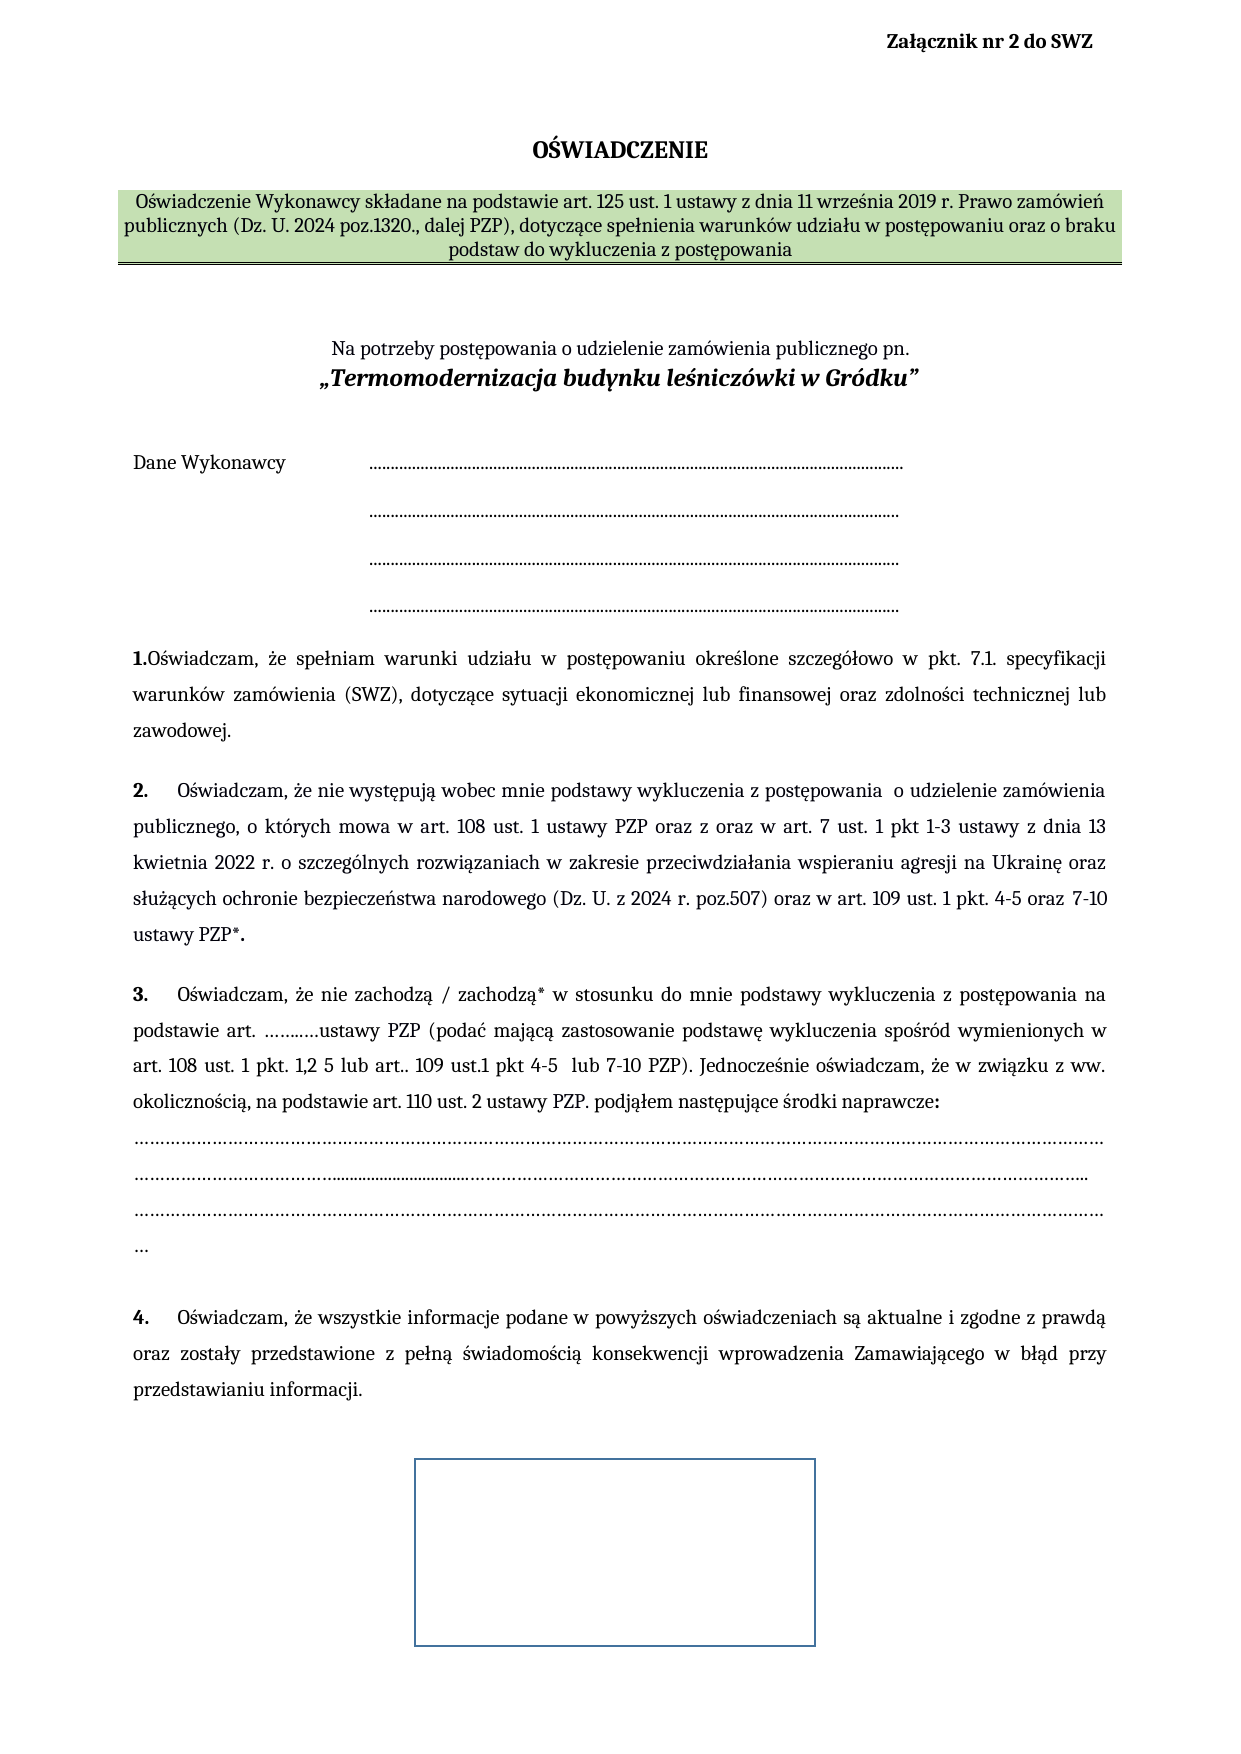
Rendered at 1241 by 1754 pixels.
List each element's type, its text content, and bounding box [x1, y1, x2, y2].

list Oświadczam, że nie występują wobec mnie podstawy wykluczenia z postępowania o udzielenie zamówienia publicznego, o których mowa w art. 108 ust. 1 ustawy PZP oraz z oraz w art. 7 ust. 1 pkt 1-3 ustawy z dnia 13 kwietnia 2022 r. o szczególnych rozwiązaniach w zakresie przeciwdziałania wspieraniu agresji na Ukrainę oraz służących ochronie bezpieczeństwa narodowego (Dz. U. z 2024 r. poz.507) oraz w art. 109 ust. 1 pkt. 4-5 oraz 7-10 ustawy PZP*. [133, 779, 1107, 946]
text Na potrzeby postępowania o udzielenie zamówienia publicznego pn. [148, 337, 1093, 361]
text „Termomodernizacja budynku leśniczówki w Gródku” [133, 364, 1107, 393]
text ............................................................................................................................ [280, 594, 1107, 618]
list Oświadczam, że wszystkie informacje podane w powyższych oświadczeniach są aktualne i zgodne z prawdą oraz zostały przedstawione z pełną świadomością konsekwencji wprowadzenia Zamawiającego w błąd przy przedstawianiu informacji. [133, 1306, 1107, 1402]
list Oświadczam, że nie zachodzą / zachodzą* w stosunku do mnie podstawy wykluczenia z postępowania na podstawie art. ……..…ustawy PZP (podać mającą zastosowanie podstawę wykluczenia spośród wymienionych w art. 108 ust. 1 pkt. 1,2 5 lub art.. 109 ust.1 pkt 4-5 lub 7-10 PZP). Jednocześnie oświadczam, że w związku z ww. okolicznością, na podstawie art. 110 ust. 2 ustawy PZP. podjąłem następujące środki naprawcze: [133, 982, 1107, 1114]
text ............................................................................................................................ [280, 498, 1107, 522]
text Dane Wykonawcy ............................................................................................................................. [133, 450, 1107, 474]
text ............................................................................................................................ [280, 546, 1107, 570]
text OŚWIADCZENIE [148, 136, 1093, 165]
list Oświadczam, że spełniam warunki udziału w postępowaniu określone szczegółowo w pkt. 7.1. specyfikacji warunków zamówienia (SWZ), dotyczące sytuacji ekonomicznej lub finansowej oraz zdolności technicznej lub zawodowej. [133, 647, 1107, 743]
list ………………………………………………………………………………………………………………………………………………………………………………………………………...............................………………………………………………………………………………………………………..……………………………………………………………………………………………………………………………………………………………………… [133, 1126, 1107, 1258]
text Oświadczenie Wykonawcy składane na podstawie art. 125 ust. 1 ustawy z dnia 11 września 2019 r. Prawo zamówień publicznych (Dz. U. 2024 poz.1320., dalej PZP), dotyczące spełnienia warunków udziału w postępowaniu oraz o braku podstaw do wykluczenia z postępowania [118, 190, 1122, 262]
